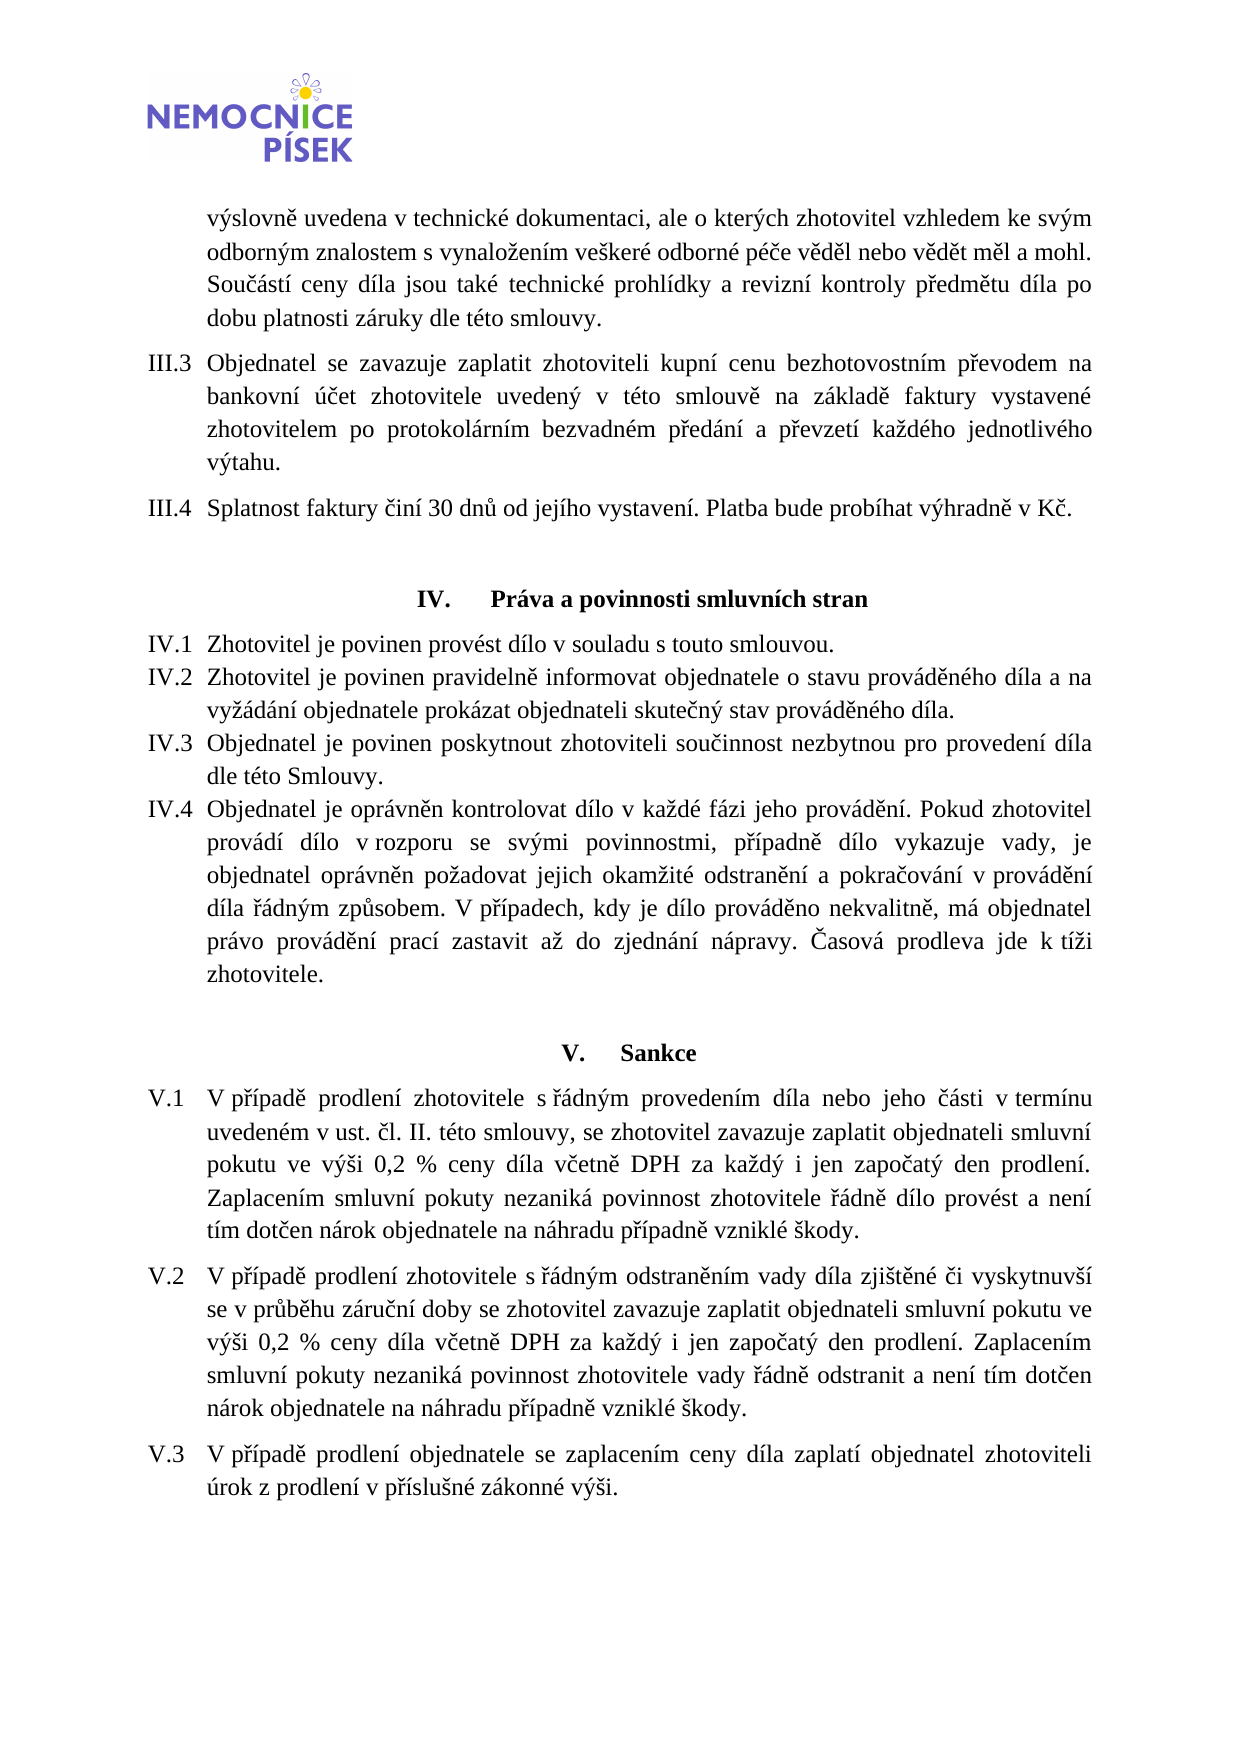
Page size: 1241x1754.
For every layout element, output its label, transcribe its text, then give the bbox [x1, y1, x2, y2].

list V případě prodlení zhotovitele s řádným provedením díla nebo jeho části v termínu uvedeném v ust. čl. II. této smlouvy, se zhotovitel zavazuje zaplatit objednateli smluvní pokutu ve výši 0,2 % ceny díla včetně DPH za každý i jen započatý den prodlení. Zaplacením smluvní pokuty nezaniká povinnost zhotovitele řádně dílo provést a není tím dotčen nárok objednatele na náhradu případně vzniklé škody. [148, 1083, 1093, 1244]
list V případě prodlení objednatele se zaplacením ceny díla zaplatí objednatel zhotoviteli úrok z prodlení v příslušné zákonné výši. [148, 1439, 1093, 1501]
picture [147, 73, 353, 162]
list Objednatel je povinen poskytnout zhotoviteli součinnost nezbytnou pro provedení díla dle této Smlouvy. [148, 728, 1093, 790]
list Zhotovitel je povinen provést dílo v souladu s touto smlouvou. [148, 629, 1093, 658]
list Zhotovitel je povinen pravidelně informovat objednatele o stavu prováděného díla a na vyžádání objednatele prokázat objednateli skutečný stav prováděného díla. [148, 662, 1093, 724]
list Objednatel je oprávněn kontrolovat dílo v každé fázi jeho provádění. Pokud zhotovitel provádí dílo v rozporu se svými povinnostmi, případně dílo vykazuje vady, je objednatel oprávněn požadovat jejich okamžité odstranění a pokračování v provádění díla řádným způsobem. V případech, kdy je dílo prováděno nekvalitně, má objednatel právo provádění prací zastavit až do zjednání nápravy. Časová prodleva jde k tíži zhotovitele. [148, 794, 1093, 988]
list Splatnost faktury činí 30 dnů od jejího vystavení. Platba bude probíhat výhradně v Kč. [148, 493, 1093, 521]
list Práva a povinnosti smluvních stran [192, 584, 1093, 612]
list Objednatel se zavazuje zaplatit zhotoviteli kupní cenu bezhotovostním převodem na bankovní účet zhotovitele uvedený v této smlouvě na základě faktury vystavené zhotovitelem po protokolárním bezvadném předání a převzetí každého jednotlivého výtahu. [148, 348, 1093, 476]
list V případě prodlení zhotovitele s řádným odstraněním vady díla zjištěné či vyskytnuvší se v průběhu záruční doby se zhotovitel zavazuje zaplatit objednateli smluvní pokutu ve výši 0,2 % ceny díla včetně DPH za každý i jen započatý den prodlení. Zaplacením smluvní pokuty nezaniká povinnost zhotovitele vady řádně odstranit a není tím dotčen nárok objednatele na náhradu případně vzniklé škody. [148, 1261, 1093, 1422]
list Sankce [561, 1038, 1093, 1067]
